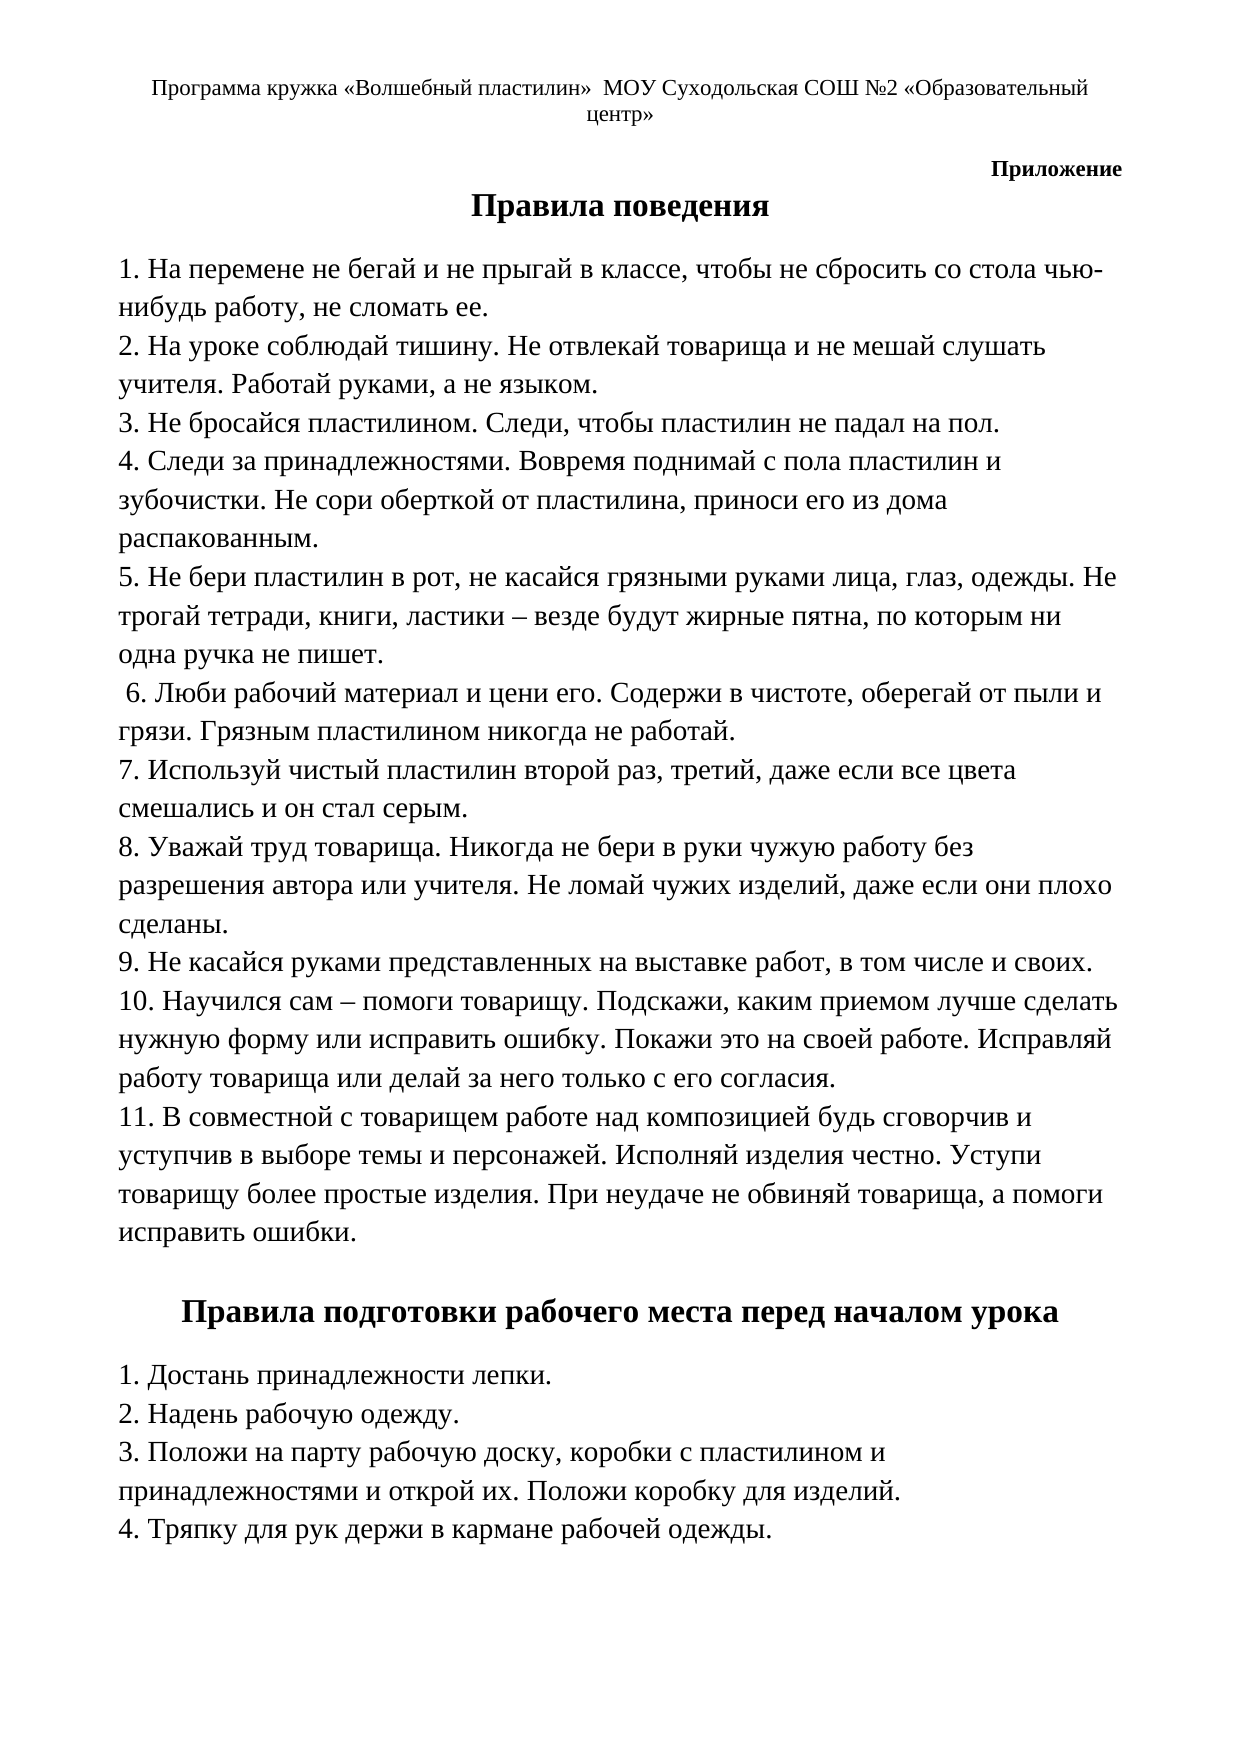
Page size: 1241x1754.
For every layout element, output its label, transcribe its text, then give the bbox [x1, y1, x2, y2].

text 1. Достань принадлежности лепки. [118, 1357, 1122, 1391]
text 10. Научился сам – помоги товарищу. Подскажи, каким приемом лучше сделать нужную форму или исправить ошибку. Покажи это на своей работе. Исправляй работу товарища или делай за него только с его согласия. [118, 983, 1122, 1094]
text 3. Положи на парту рабочую доску, коробки с пластилином и принадлежностями и открой их. Положи коробку для изделий. [118, 1434, 1122, 1507]
text Приложение [118, 154, 1122, 181]
text 8. Уважай труд товарища. Никогда не бери в руки чужую работу без разрешения автора или учителя. Не ломай чужих изделий, даже если они плохо сделаны. [118, 829, 1122, 939]
text 1. На перемене не бегай и не прыгай в классе, чтобы не сбросить со стола чью-нибудь работу, не сломать ее. [118, 251, 1122, 323]
text 3. Не бросайся пластилином. Следи, чтобы пластилин не падал на пол. [118, 405, 1122, 438]
text 9. Не касайся руками представленных на выставке работ, в том числе и своих. [118, 944, 1122, 978]
text 2. На уроке соблюдай тишину. Не отвлекай товарища и не мешай слушать учителя. Работай руками, а не языком. [118, 328, 1122, 400]
text 11. В совместной с товарищем работе над композицией будь сговорчив и уступчив в выборе темы и персонажей. Исполняй изделия честно. Уступи товарищу более простые изделия. При неудаче не обвиняй товарища, а помоги исправить ошибки. [118, 1099, 1122, 1248]
text 7. Используй чистый пластилин второй раз, третий, даже если все цвета смешались и он стал серым. [118, 752, 1122, 824]
text Правила подготовки рабочего места перед началом урока [118, 1291, 1122, 1330]
text 6. Люби рабочий материал и цени его. Содержи в чистоте, оберегай от пыли и грязи. Грязным пластилином никогда не работай. [118, 675, 1122, 747]
text 4. Следи за принадлежностями. Вовремя поднимай с пола пластилин и зубочистки. Не сори оберткой от пластилина, приноси его из дома распакованным. [118, 443, 1122, 554]
text Правила поведения [118, 185, 1122, 223]
text 5. Не бери пластилин в рот, не касайся грязными руками лица, глаз, одежды. Не трогай тетради, книги, ластики – везде будут жирные пятна, по которым ни одна ручка не пишет. [118, 559, 1122, 670]
text 4. Тряпку для рук держи в кармане рабочей одежды. [118, 1512, 1122, 1545]
text 2. Надень рабочую одежду. [118, 1396, 1122, 1429]
